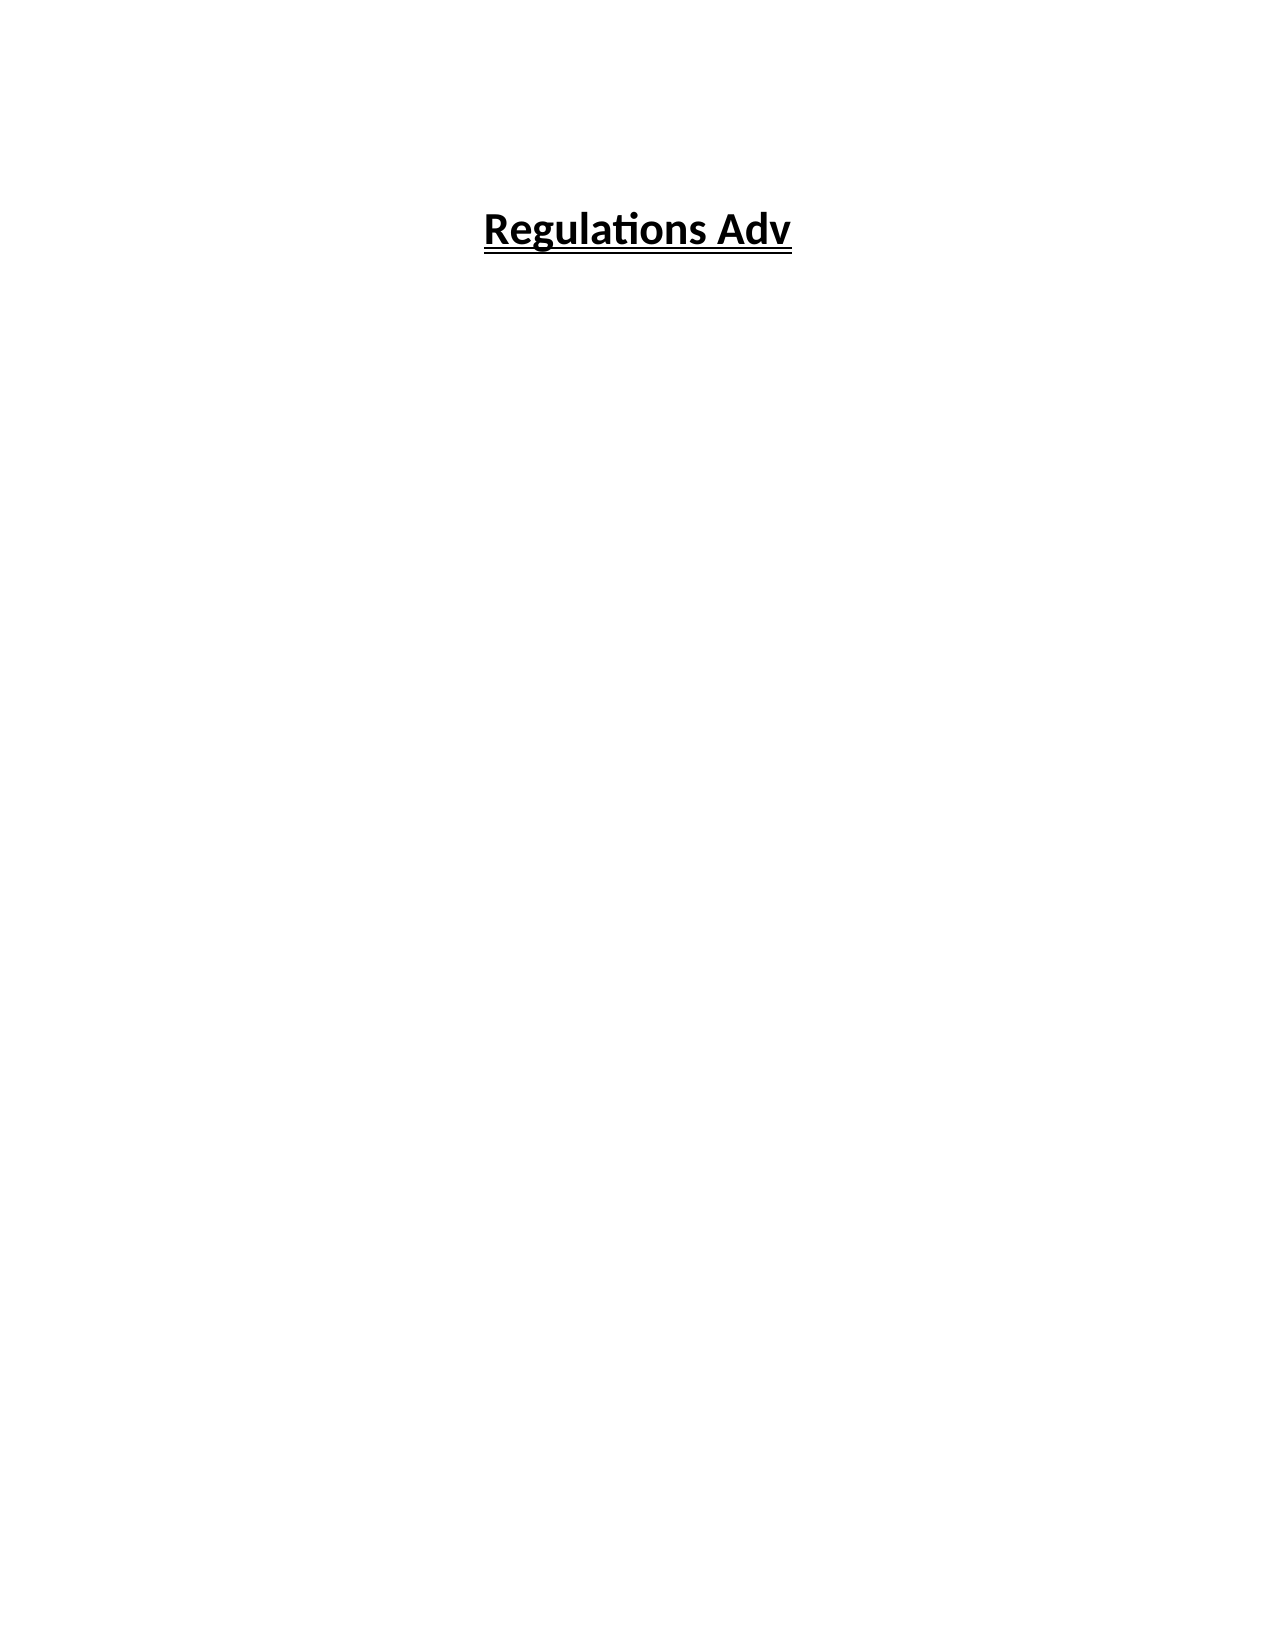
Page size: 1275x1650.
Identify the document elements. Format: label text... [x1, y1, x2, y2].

subtitle Regulations Adv [150, 200, 1125, 256]
